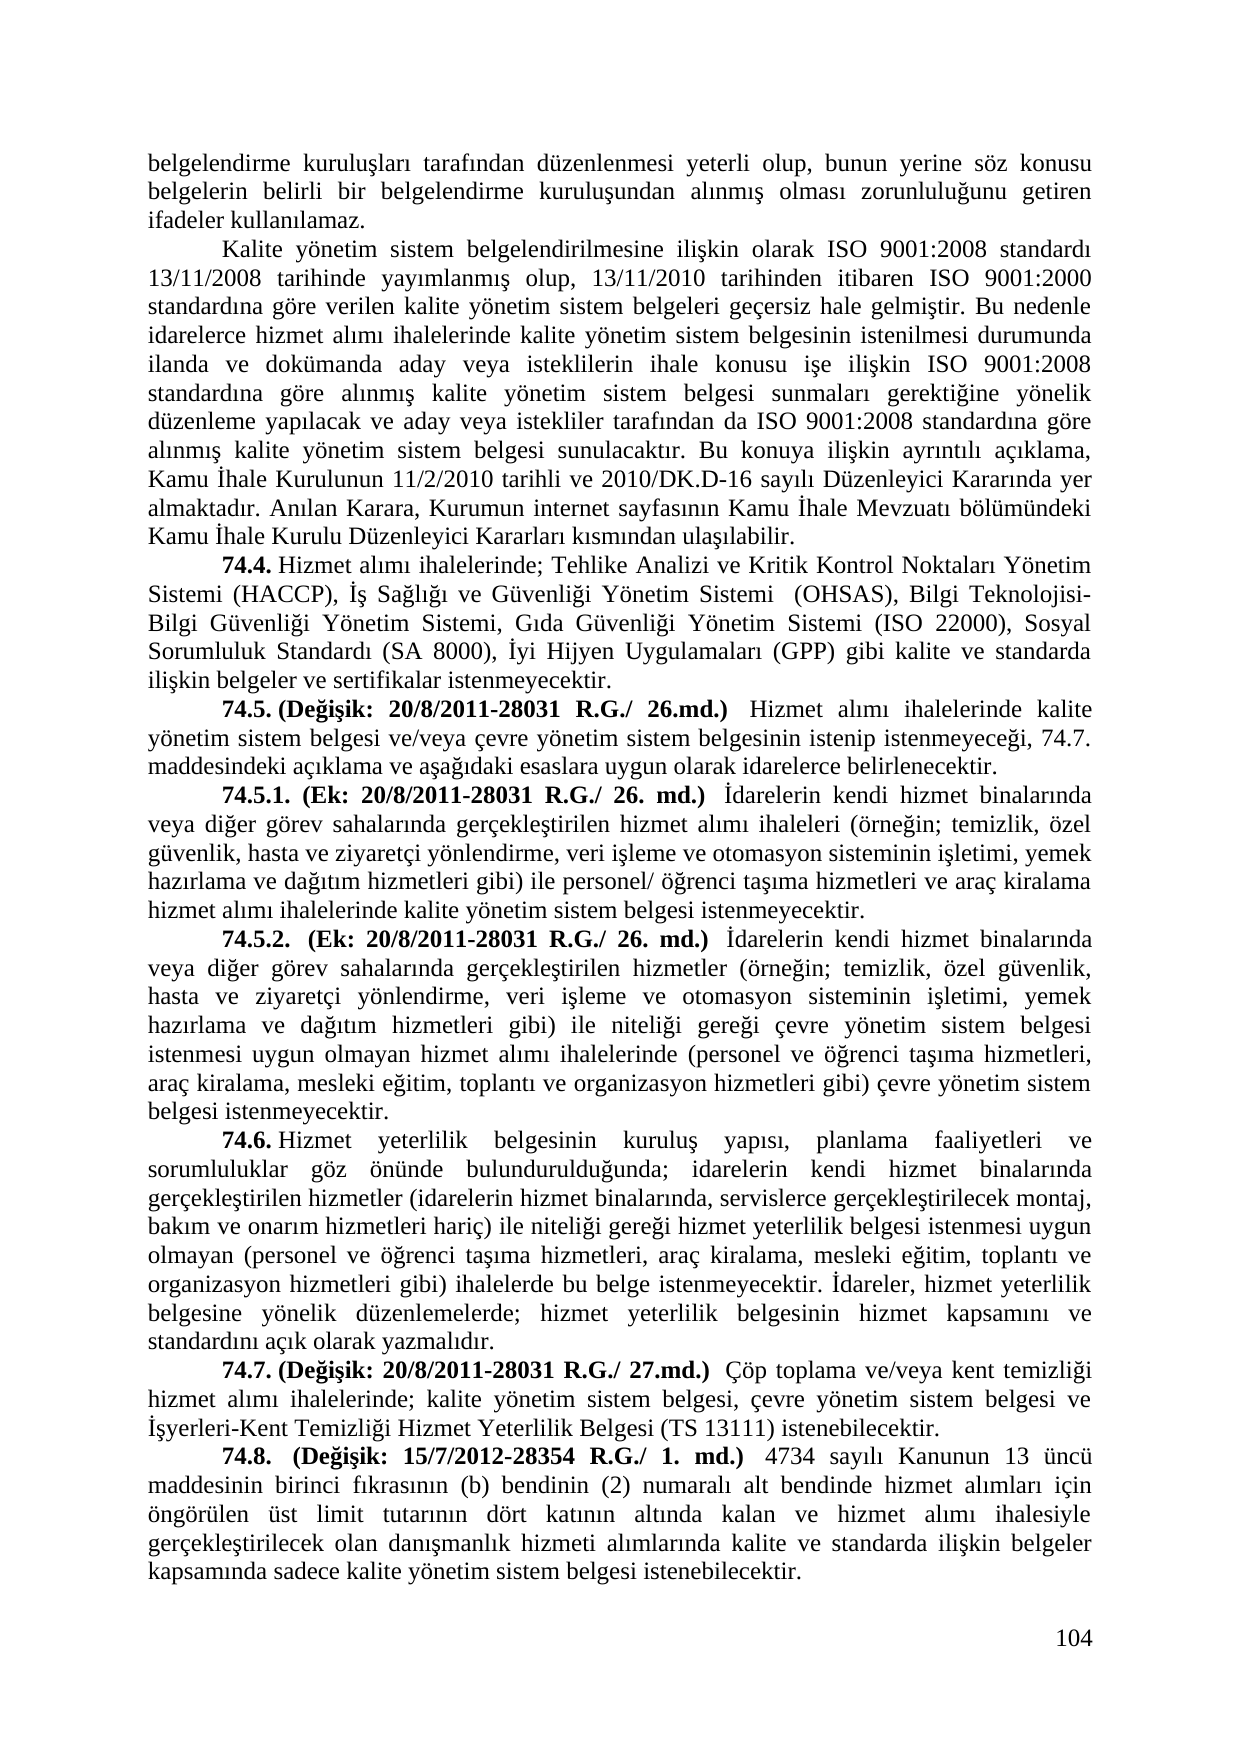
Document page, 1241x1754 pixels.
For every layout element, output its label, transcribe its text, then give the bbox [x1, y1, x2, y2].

text 74.5. (Değişik: 20/8/2011-28031 R.G./ 26.md.) Hizmet alımı ihalelerinde kalite yönetim sistem belgesi ve/veya çevre yönetim sistem belgesinin istenip istenmeyeceği, 74.7. maddesindeki açıklama ve aşağıdaki esaslara uygun olarak idarelerce belirlenecektir. [148, 694, 1092, 780]
text 74.4. Hizmet alımı ihalelerinde; Tehlike Analizi ve Kritik Kontrol Noktaları Yönetim Sistemi (HACCP), İş Sağlığı ve Güvenliği Yönetim Sistemi (OHSAS), Bilgi Teknolojisi-Bilgi Güvenliği Yönetim Sistemi, Gıda Güvenliği Yönetim Sistemi (ISO 22000), Sosyal Sorumluluk Standardı (SA 8000), İyi Hijyen Uygulamaları (GPP) gibi kalite ve standarda ilişkin belgeler ve sertifikalar istenmeyecektir. [148, 550, 1092, 694]
text Kalite yönetim sistem belgelendirilmesine ilişkin olarak ISO 9001:2008 standardı 13/11/2008 tarihinde yayımlanmış olup, 13/11/2010 tarihinden itibaren ISO 9001:2000 standardına göre verilen kalite yönetim sistem belgeleri geçersiz hale gelmiştir. Bu nedenle idarelerce hizmet alımı ihalelerinde kalite yönetim sistem belgesinin istenilmesi durumunda ilanda ve dokümanda aday veya isteklilerin ihale konusu işe ilişkin ISO 9001:2008 standardına göre alınmış kalite yönetim sistem belgesi sunmaları gerektiğine yönelik düzenleme yapılacak ve aday veya istekliler tarafından da ISO 9001:2008 standardına göre alınmış kalite yönetim sistem belgesi sunulacaktır. Bu konuya ilişkin ayrıntılı açıklama, Kamu İhale Kurulunun 11/2/2010 tarihli ve 2010/DK.D-16 sayılı Düzenleyici Kararında yer almaktadır. Anılan Karara, Kurumun internet sayfasının Kamu İhale Mevzuatı bölümündeki Kamu İhale Kurulu Düzenleyici Kararları kısmından ulaşılabilir. [148, 234, 1092, 550]
text 74.5.1. (Ek: 20/8/2011-28031 R.G./ 26. md.) İdarelerin kendi hizmet binalarında veya diğer görev sahalarında gerçekleştirilen hizmet alımı ihaleleri (örneğin; temizlik, özel güvenlik, hasta ve ziyaretçi yönlendirme, veri işleme ve otomasyon sisteminin işletimi, yemek hazırlama ve dağıtım hizmetleri gibi) ile personel/ öğrenci taşıma hizmetleri ve araç kiralama hizmet alımı ihalelerinde kalite yönetim sistem belgesi istenmeyecektir. [148, 780, 1092, 924]
text 74.5.2. (Ek: 20/8/2011-28031 R.G./ 26. md.) İdarelerin kendi hizmet binalarında veya diğer görev sahalarında gerçekleştirilen hizmetler (örneğin; temizlik, özel güvenlik, hasta ve ziyaretçi yönlendirme, veri işleme ve otomasyon sisteminin işletimi, yemek hazırlama ve dağıtım hizmetleri gibi) ile niteliği gereği çevre yönetim sistem belgesi istenmesi uygun olmayan hizmet alımı ihalelerinde (personel ve öğrenci taşıma hizmetleri, araç kiralama, mesleki eğitim, toplantı ve organizasyon hizmetleri gibi) çevre yönetim sistem belgesi istenmeyecektir. [148, 924, 1092, 1125]
text 74.7. (Değişik: 20/8/2011-28031 R.G./ 27.md.) Çöp toplama ve/veya kent temizliği hizmet alımı ihalelerinde; kalite yönetim sistem belgesi, çevre yönetim sistem belgesi ve İşyerleri-Kent Temizliği Hizmet Yeterlilik Belgesi (TS 13111) istenebilecektir. [148, 1355, 1092, 1441]
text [148, 148, 1092, 234]
text 74.8. (Değişik: 15/7/2012-28354 R.G./ 1. md.) 4734 sayılı Kanunun 13 üncü maddesinin birinci fıkrasının (b) bendinin (2) numaralı alt bendinde hizmet alımları için öngörülen üst limit tutarının dört katının altında kalan ve hizmet alımı ihalesiyle gerçekleştirilecek olan danışmanlık hizmeti alımlarında kalite ve standarda ilişkin belgeler kapsamında sadece kalite yönetim sistem belgesi istenebilecektir. [148, 1441, 1092, 1585]
text 74.6. Hizmet yeterlilik belgesinin kuruluş yapısı, planlama faaliyetleri ve sorumluluklar göz önünde bulundurulduğunda; idarelerin kendi hizmet binalarında gerçekleştirilen hizmetler (idarelerin hizmet binalarında, servislerce gerçekleştirilecek montaj, bakım ve onarım hizmetleri hariç) ile niteliği gereği hizmet yeterlilik belgesi istenmesi uygun olmayan (personel ve öğrenci taşıma hizmetleri, araç kiralama, mesleki eğitim, toplantı ve organizasyon hizmetleri gibi) ihalelerde bu belge istenmeyecektir. İdareler, hizmet yeterlilik belgesine yönelik düzenlemelerde; hizmet yeterlilik belgesinin hizmet kapsamını ve standardını açık olarak yazmalıdır. [148, 1125, 1092, 1355]
